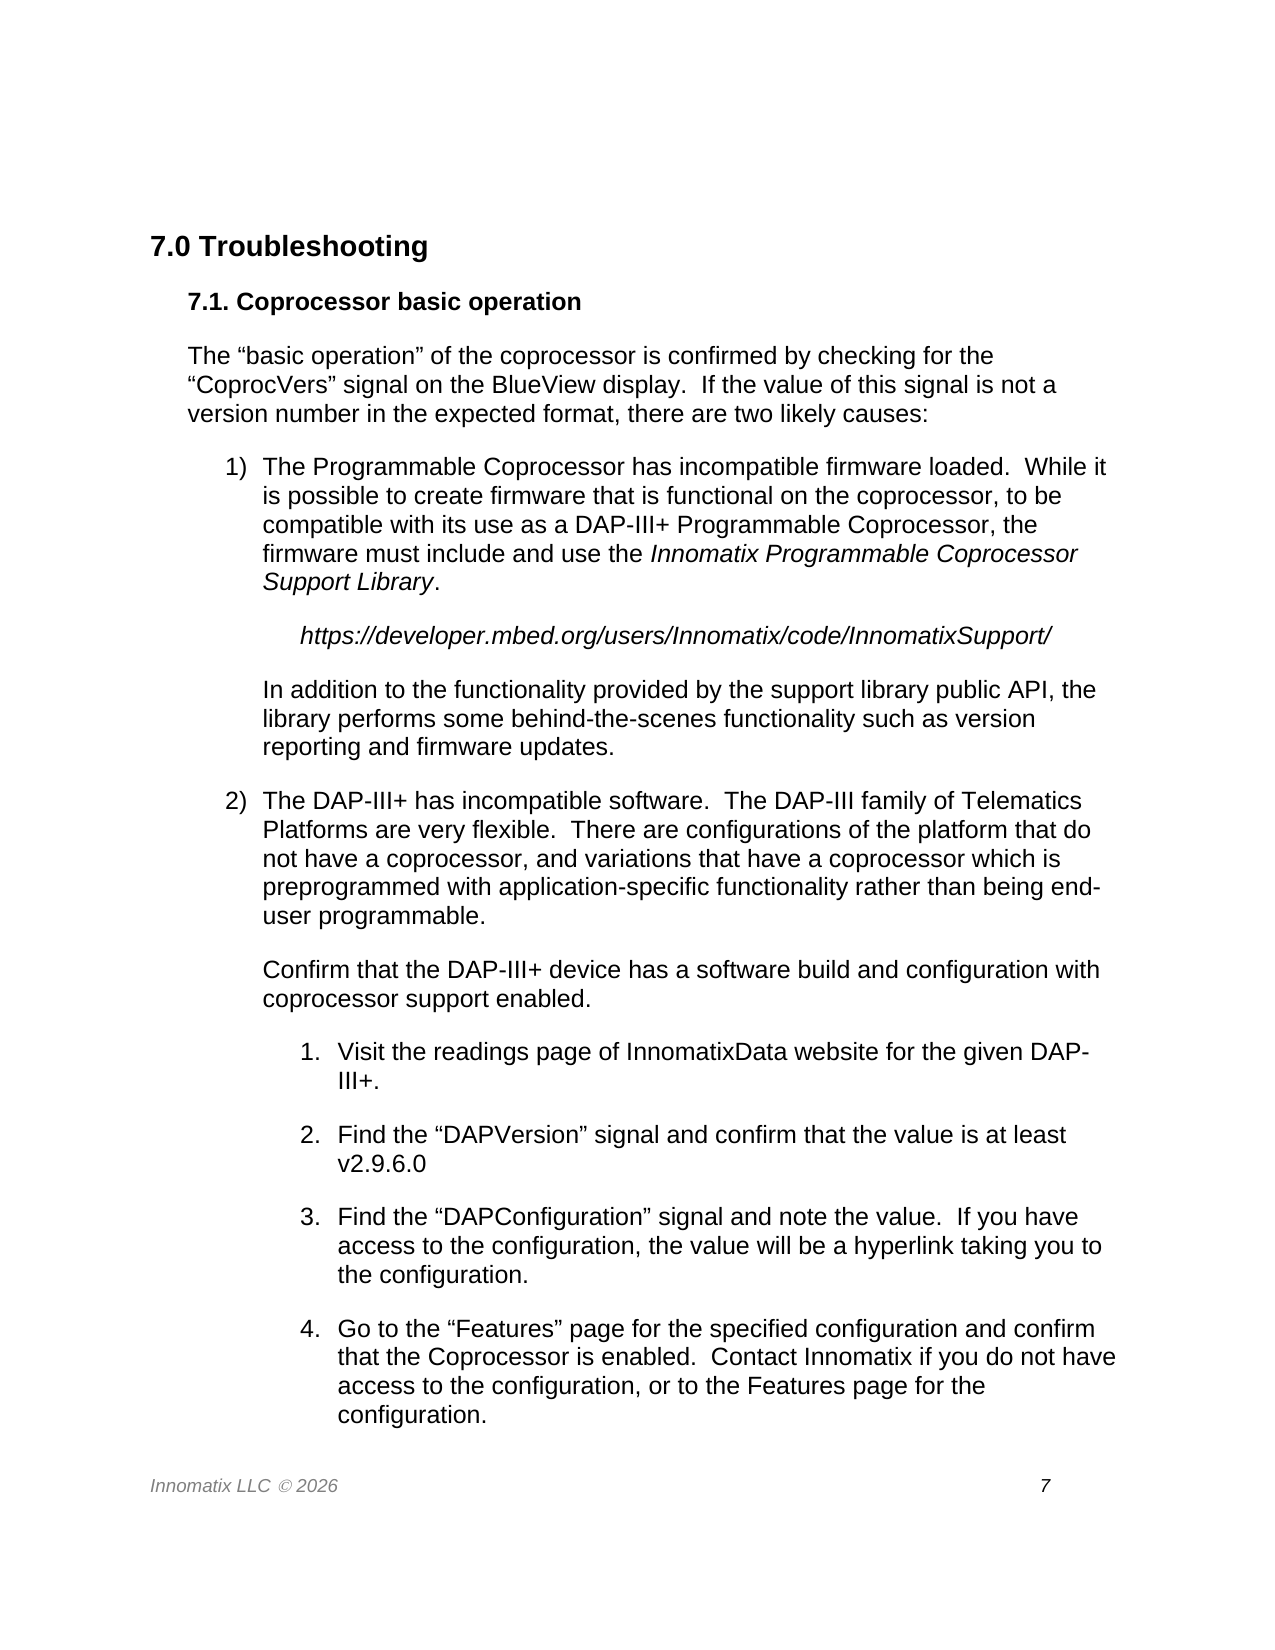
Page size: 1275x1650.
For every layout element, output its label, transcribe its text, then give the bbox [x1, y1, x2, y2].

text Confirm that the DAP-III+ device has a software build and configuration with coprocessor support enabled. [262, 955, 1125, 1012]
list Find the “DAPVersion” signal and confirm that the value is at least v2.9.6.0 [300, 1120, 1125, 1177]
text In addition to the functionality provided by the support library public API, the library performs some behind-the-scenes functionality such as version reporting and firmware updates. [262, 675, 1125, 761]
text https://developer.mbed.org/users/Innomatix/code/InnomatixSupport/ [300, 621, 1125, 650]
list Visit the readings page of InnomatixData website for the given DAP-III+. [300, 1037, 1125, 1095]
subtitle Troubleshooting [150, 229, 1125, 262]
subtitle Coprocessor basic operation [187, 287, 1125, 316]
list The DAP-III+ has incompatible software. The DAP-III family of Telematics Platforms are very flexible. There are configurations of the platform that do not have a coprocessor, and variations that have a coprocessor which is preprogrammed with application-specific functionality rather than being end-user programmable. [225, 786, 1125, 930]
text The “basic operation” of the coprocessor is confirmed by checking for the “CoprocVers” signal on the BlueView display. If the value of this signal is not a version number in the expected format, there are two likely causes: [187, 341, 1125, 427]
list Go to the “Features” page for the specified configuration and confirm that the Coprocessor is enabled. Contact Innomatix if you do not have access to the configuration, or to the Features page for the configuration. [300, 1313, 1125, 1428]
list Find the “DAPConfiguration” signal and note the value. If you have access to the configuration, the value will be a hyperlink taking you to the configuration. [300, 1202, 1125, 1288]
list The Programmable Coprocessor has incompatible firmware loaded. While it is possible to create firmware that is functional on the coprocessor, to be compatible with its use as a DAP-III+ Programmable Coprocessor, the firmware must include and use the Innomatix Programmable Coprocessor Support Library. [225, 452, 1125, 596]
